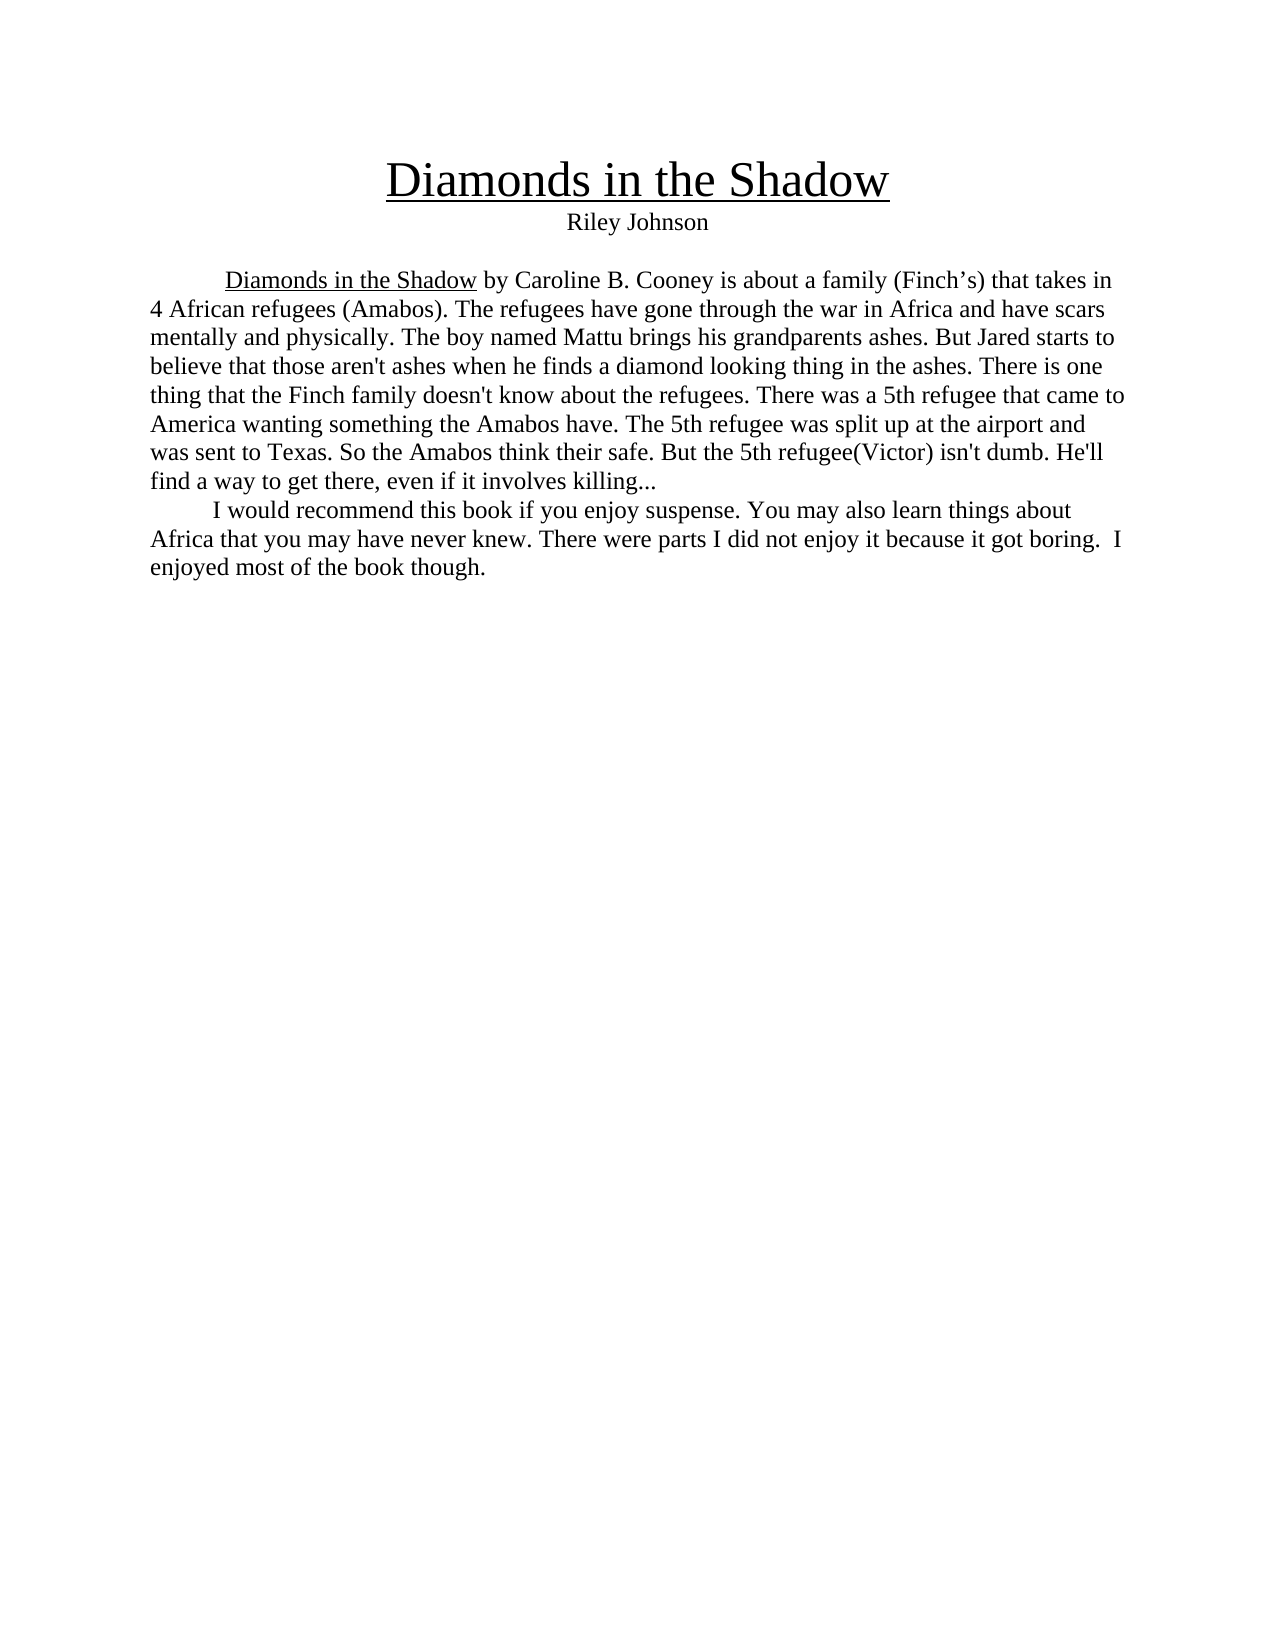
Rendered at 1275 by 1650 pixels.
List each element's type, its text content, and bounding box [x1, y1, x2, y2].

text Diamonds in the Shadow [150, 150, 1125, 207]
text Diamonds in the Shadow by Caroline B. Cooney is about a family (Finch’s) that takes in 4 African refugees (Amabos). The refugees have gone through the war in Africa and have scars mentally and physically. The boy named Mattu brings his grandparents ashes. But Jared starts to believe that those aren't ashes when he finds a diamond looking thing in the ashes. There is one thing that the Finch family doesn't know about the refugees. There was a 5th refugee that came to America wanting something the Amabos have. The 5th refugee was split up at the airport and was sent to Texas. So the Amabos think their safe. But the 5th refugee(Victor) isn't dumb. He'll find a way to get there, even if it involves killing... [150, 265, 1125, 495]
text Riley Johnson [150, 207, 1125, 236]
text I would recommend this book if you enjoy suspense. You may also learn things about Africa that you may have never knew. There were parts I did not enjoy it because it got boring. I enjoyed most of the book though. [150, 495, 1125, 581]
